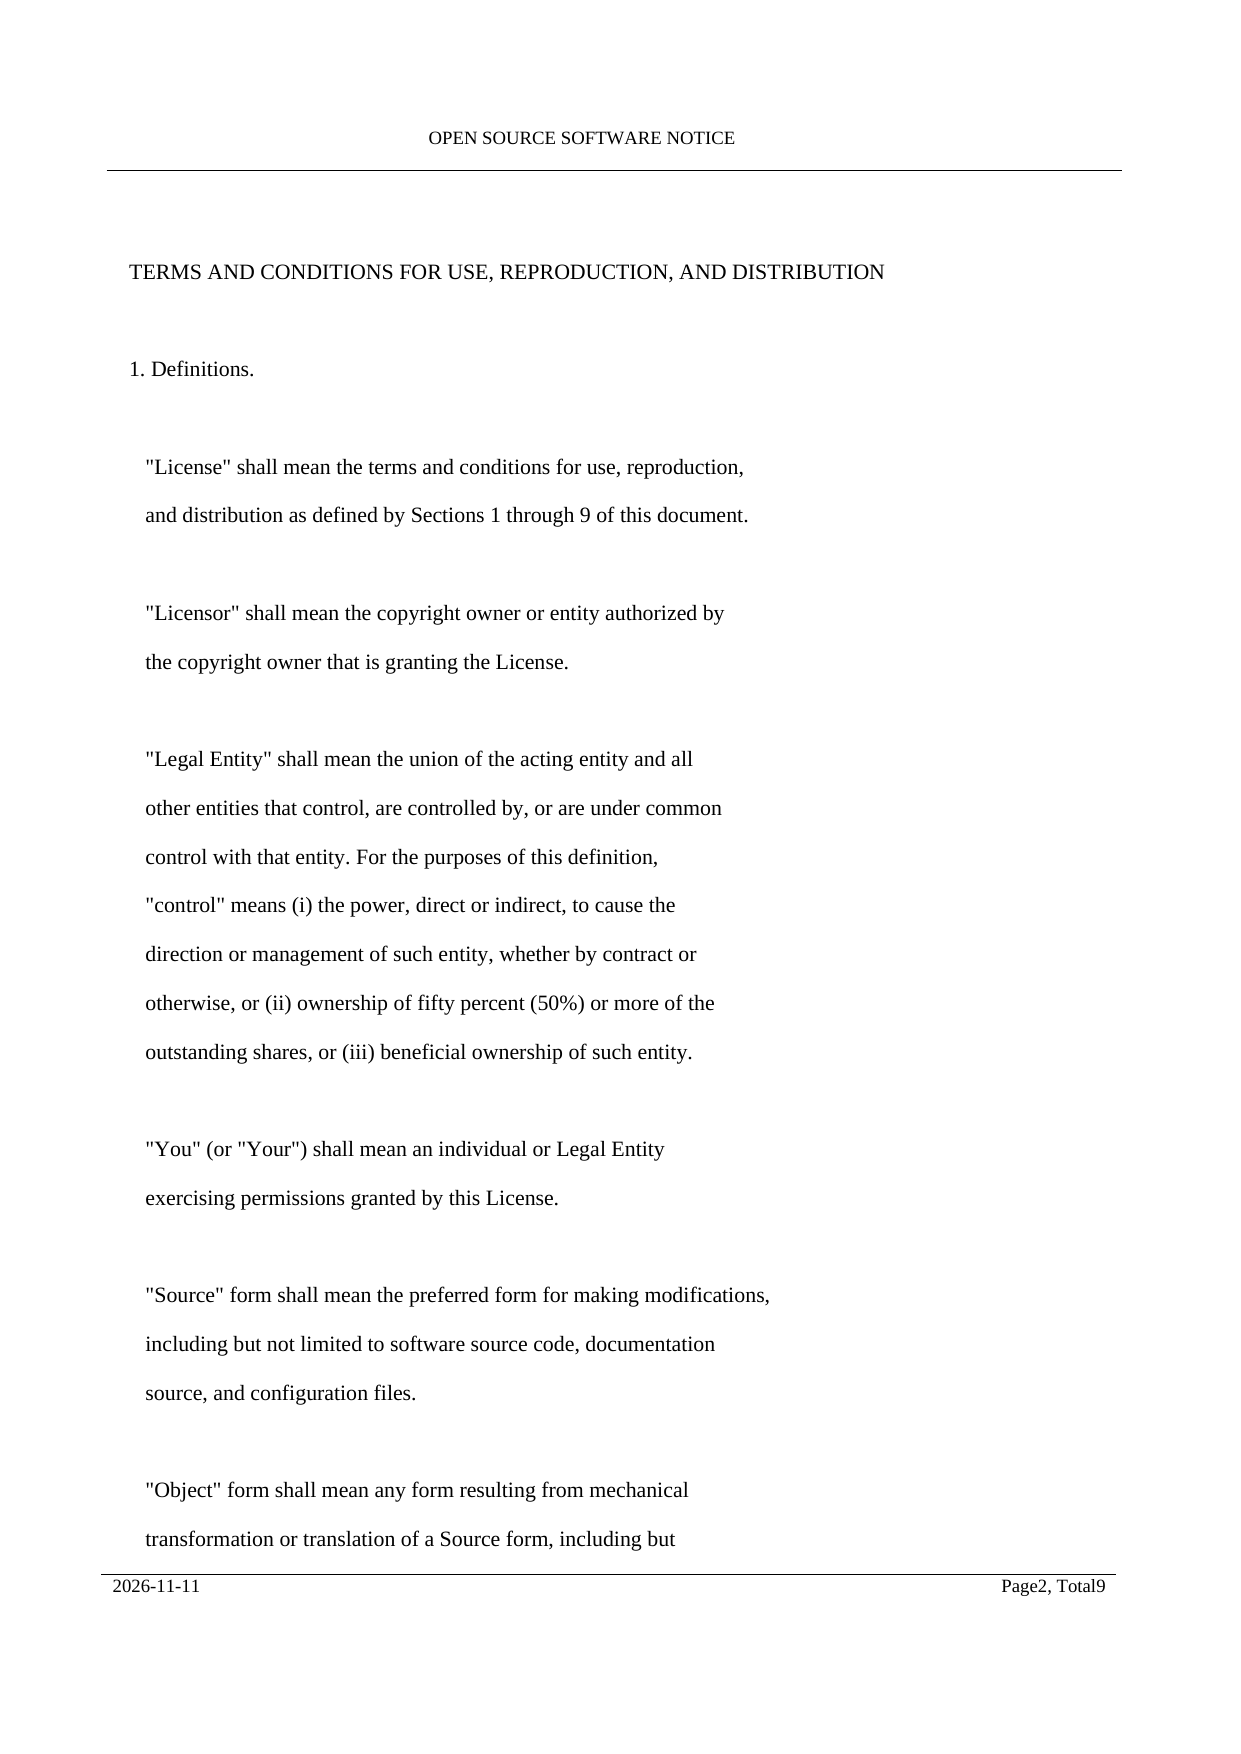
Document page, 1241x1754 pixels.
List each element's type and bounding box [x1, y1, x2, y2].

text [112, 206, 1128, 1555]
